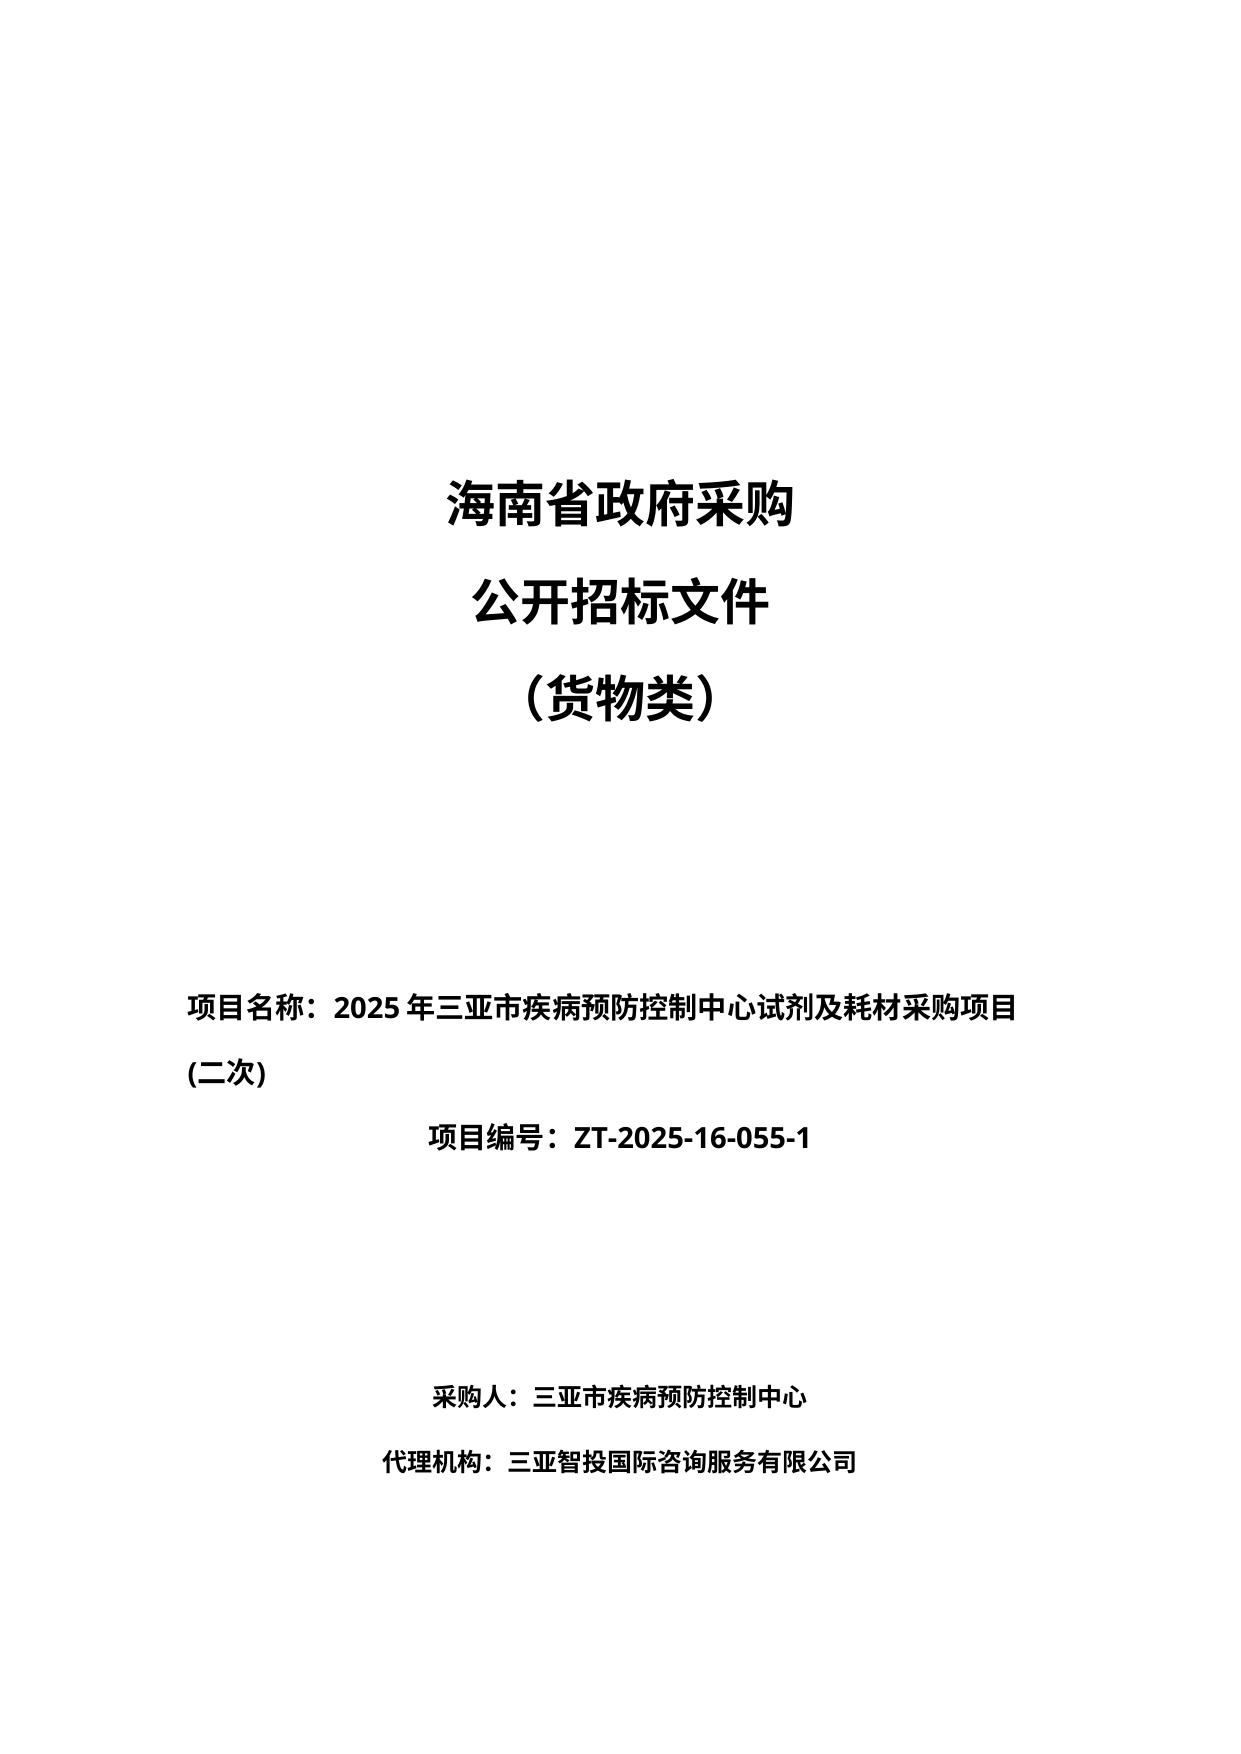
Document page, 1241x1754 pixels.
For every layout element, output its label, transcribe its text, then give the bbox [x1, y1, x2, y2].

text 项目名称：2025年三亚市疾病预防控制中心试剂及耗材采购项目(二次) [187, 974, 1053, 1104]
text 采购人：三亚市疾病预防控制中心 [187, 1364, 1053, 1429]
text （货物类） [187, 649, 1053, 747]
text 公开招标文件 [187, 552, 1053, 649]
text 项目编号：ZT-2025-16-055-1 [187, 1104, 1053, 1169]
text 海南省政府采购 [187, 454, 1053, 552]
text 代理机构：三亚智投国际咨询服务有限公司 [187, 1429, 1053, 1494]
